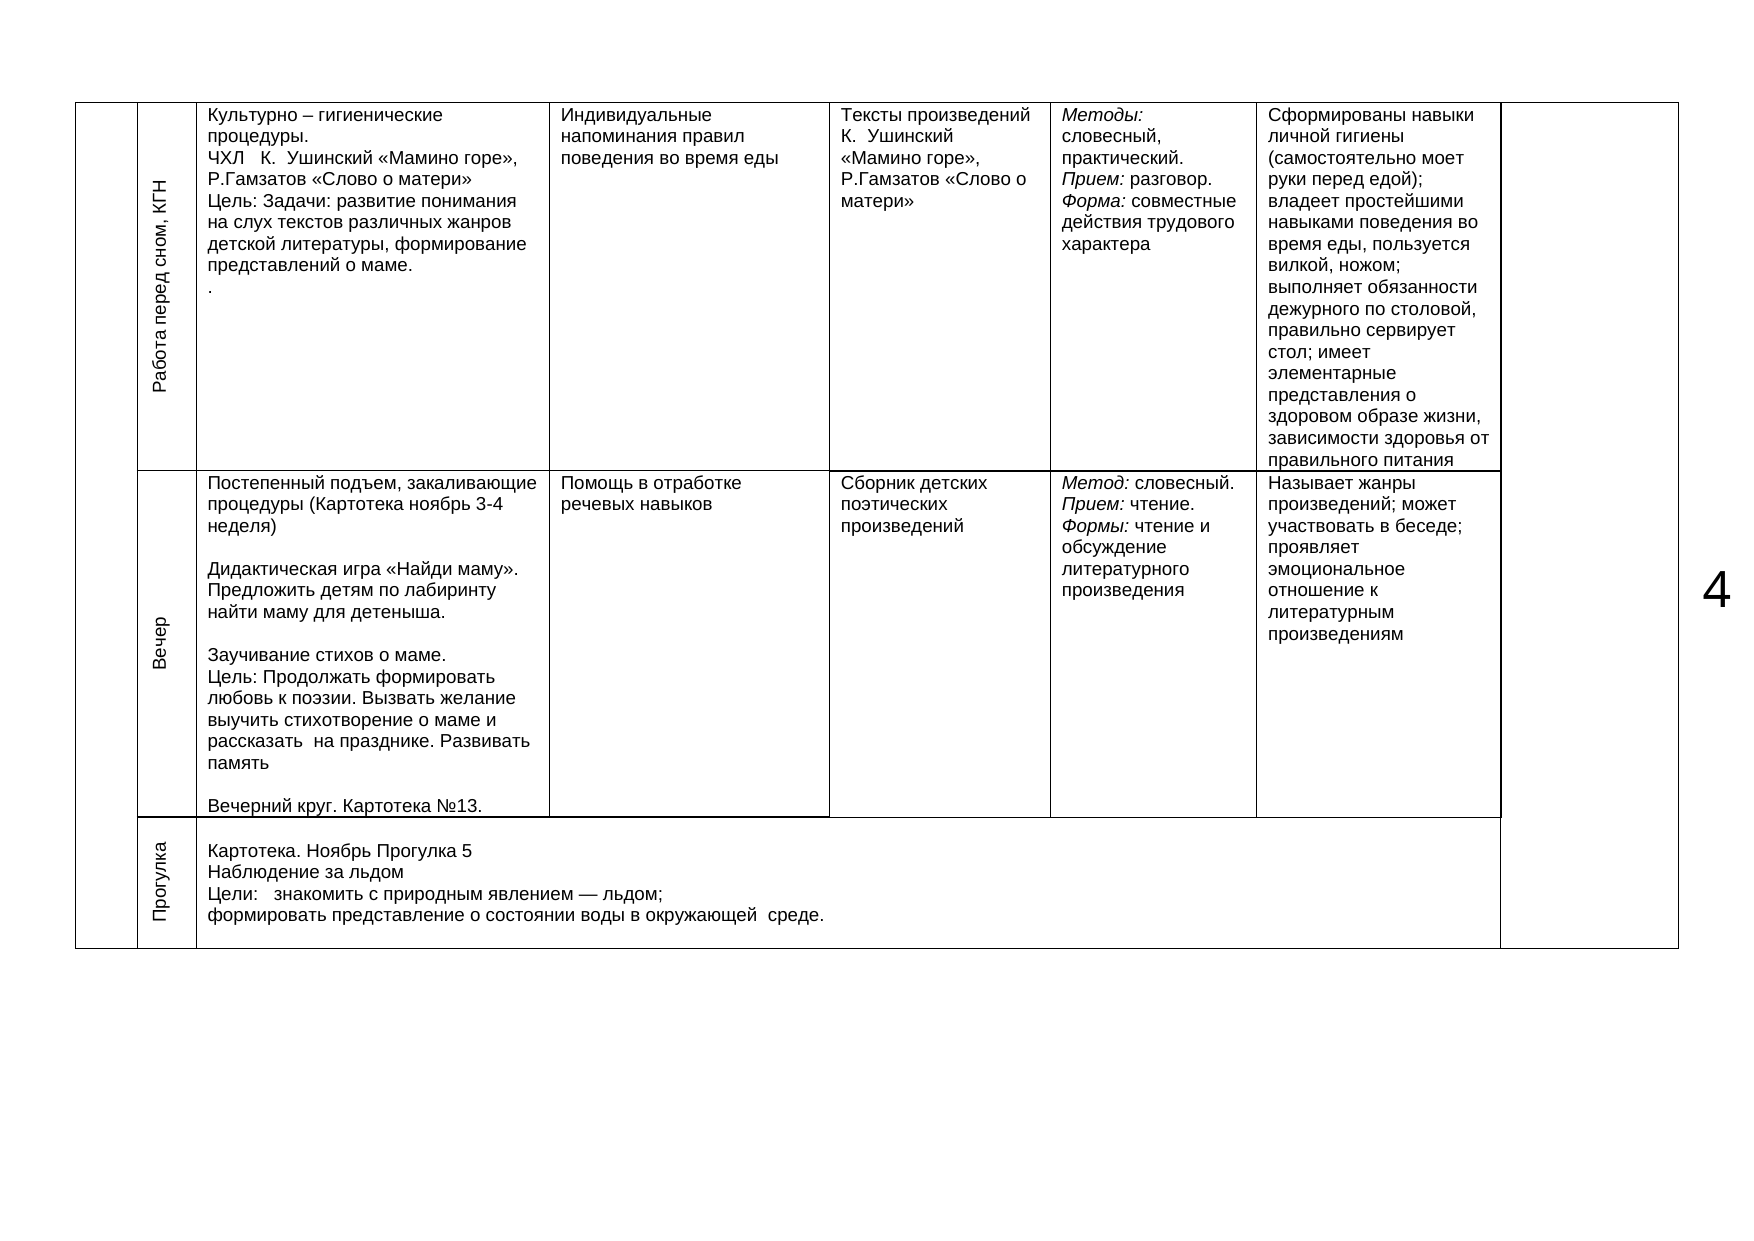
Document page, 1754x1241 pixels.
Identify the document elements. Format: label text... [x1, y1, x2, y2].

table_cell Картотека. Ноябрь Прогулка 5 Наблюдение за льдом Цели: знакомить с природным явлением — льдом; формировать представление о состоянии воды в окружающей среде. [197, 818, 1500, 947]
table_cell Индивидуальные напоминания правил поведения во время еды [550, 103, 829, 470]
table_cell Прогулка [138, 818, 196, 947]
table_cell Вечер [138, 471, 196, 816]
table_cell Помощь в отработке речевых навыков [550, 471, 829, 816]
table_cell Сформированы навыки личной гигиены (самостоятельно моет руки перед едой); владеет простейшими навыками поведения во время еды, пользуется вилкой, ножом; выполняет обязанности дежурного по столовой, правильно сервирует стол; имеет элементарные представления о здоровом образе жизни, зависимости здоровья от правильного питания [1257, 103, 1500, 470]
table_cell Работа перед сном, КГН [138, 103, 196, 470]
table_cell Культурно – гигиенические процедуры. ЧХЛ К. Ушинский «Мамино горе», Р.Гамзатов «Слово о матери» Цель: Задачи: развитие понимания на слух текстов различных жанров детской литературы, формирование представлений о маме. . [197, 103, 549, 470]
table_cell Постепенный подъем, закаливающие процедуры (Картотека ноябрь 3-4 неделя) Дидактическая игра «Найди маму». Предложить детям по лабиринту найти маму для детеныша. Заучивание стихов о маме. Цель: Продолжать формировать любовь к поэзии. Вызвать желание выучить стихотворение о маме и рассказать на празднике. Развивать память Вечерний круг. Картотека №13. [197, 471, 549, 816]
table_cell Методы: словесный, практический. Прием: разговор. Форма: совместные действия трудового характера [1051, 103, 1256, 470]
table_cell Метод: словесный. Прием: чтение. Формы: чтение и обсуждение литературного произведения [1051, 472, 1256, 816]
table_cell Сборник детских поэтических произведений [830, 472, 1050, 816]
table_cell Тексты произведений К. Ушинский «Мамино горе», Р.Гамзатов «Слово о матери» [830, 103, 1050, 470]
table_cell Называет жанры произведений; может участвовать в беседе; проявляет эмоциональное отношение к литературным произведениям [1257, 472, 1500, 816]
